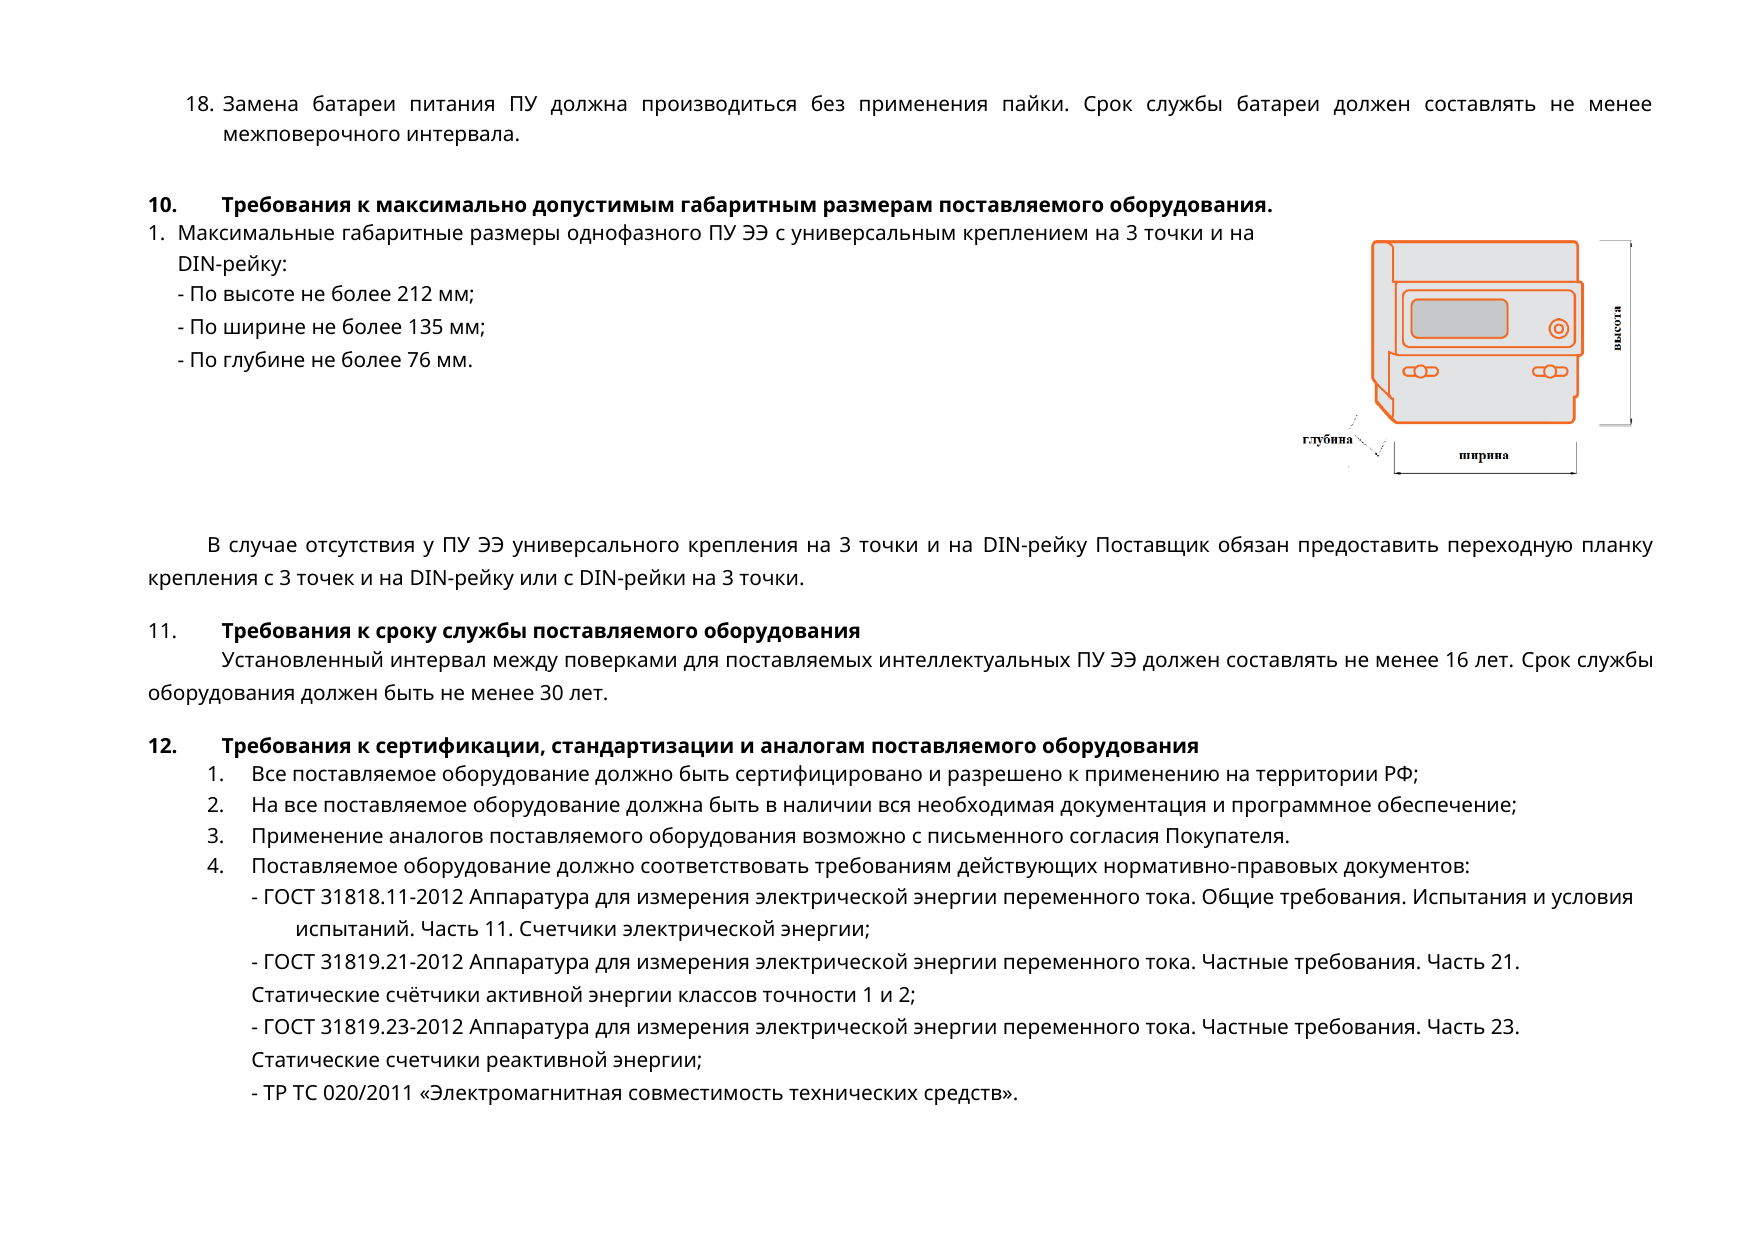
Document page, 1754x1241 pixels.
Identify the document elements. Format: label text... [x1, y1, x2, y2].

list Замена батареи питания ПУ должна производиться без применения пайки. Срок службы батареи должен составлять не менее межповерочного интервала. [185, 89, 1654, 148]
list Требования к максимально допустимым габаритным размерам поставляемого оборудования. [148, 190, 1654, 218]
text Установленный интервал между поверками для поставляемых интеллектуальных ПУ ЭЭ должен составлять не менее 16 лет. Срок службы оборудования должен быть не менее 30 лет. [148, 645, 1654, 706]
text - По глубине не более 76 мм. [177, 345, 1273, 373]
list Требования к сроку службы поставляемого оборудования [148, 617, 1654, 645]
list На все поставляемое оборудование должна быть в наличии вся необходимая документация и программное обеспечение; [207, 790, 1654, 818]
list Все поставляемое оборудование должно быть сертифицировано и разрешено к применению на территории РФ; [207, 759, 1654, 788]
text - ТР ТС 020/2011 «Электромагнитная совместимость технических средств». [251, 1078, 1654, 1106]
text - ГОСТ 31819.23-2012 Аппаратура для измерения электрической энергии переменного тока. Частные требования. Часть 23. Статические счетчики реактивной энергии; [251, 1012, 1654, 1073]
picture [1273, 220, 1652, 492]
list Максимальные габаритные размеры однофазного ПУ ЭЭ с универсальным креплением на 3 точки и на DIN-рейку: [148, 218, 1654, 277]
text - ГОСТ 31818.11-2012 Аппаратура для измерения электрической энергии переменного тока. Общие требования. Испытания и условия испытаний. Часть 11. Счетчики электрической энергии; [251, 882, 1654, 943]
text - ГОСТ 31819.21-2012 Аппаратура для измерения электрической энергии переменного тока. Частные требования. Часть 21. Статические счётчики активной энергии классов точности 1 и 2; [251, 947, 1654, 1008]
text - По ширине не более 135 мм; [177, 312, 1273, 341]
list Требования к сертификации, стандартизации и аналогам поставляемого оборудования [148, 731, 1654, 759]
list Поставляемое оборудование должно соответствовать требованиям действующих нормативно-правовых документов: [207, 851, 1654, 880]
text - По высоте не более 212 мм; [177, 279, 1273, 308]
text В случае отсутствия у ПУ ЭЭ универсального крепления на 3 точки и на DIN-рейку Поставщик обязан предоставить переходную планку крепления с 3 точек и на DIN-рейку или с DIN-рейки на 3 точки. [148, 531, 1654, 592]
list Применение аналогов поставляемого оборудования возможно с письменного согласия Покупателя. [207, 821, 1654, 849]
